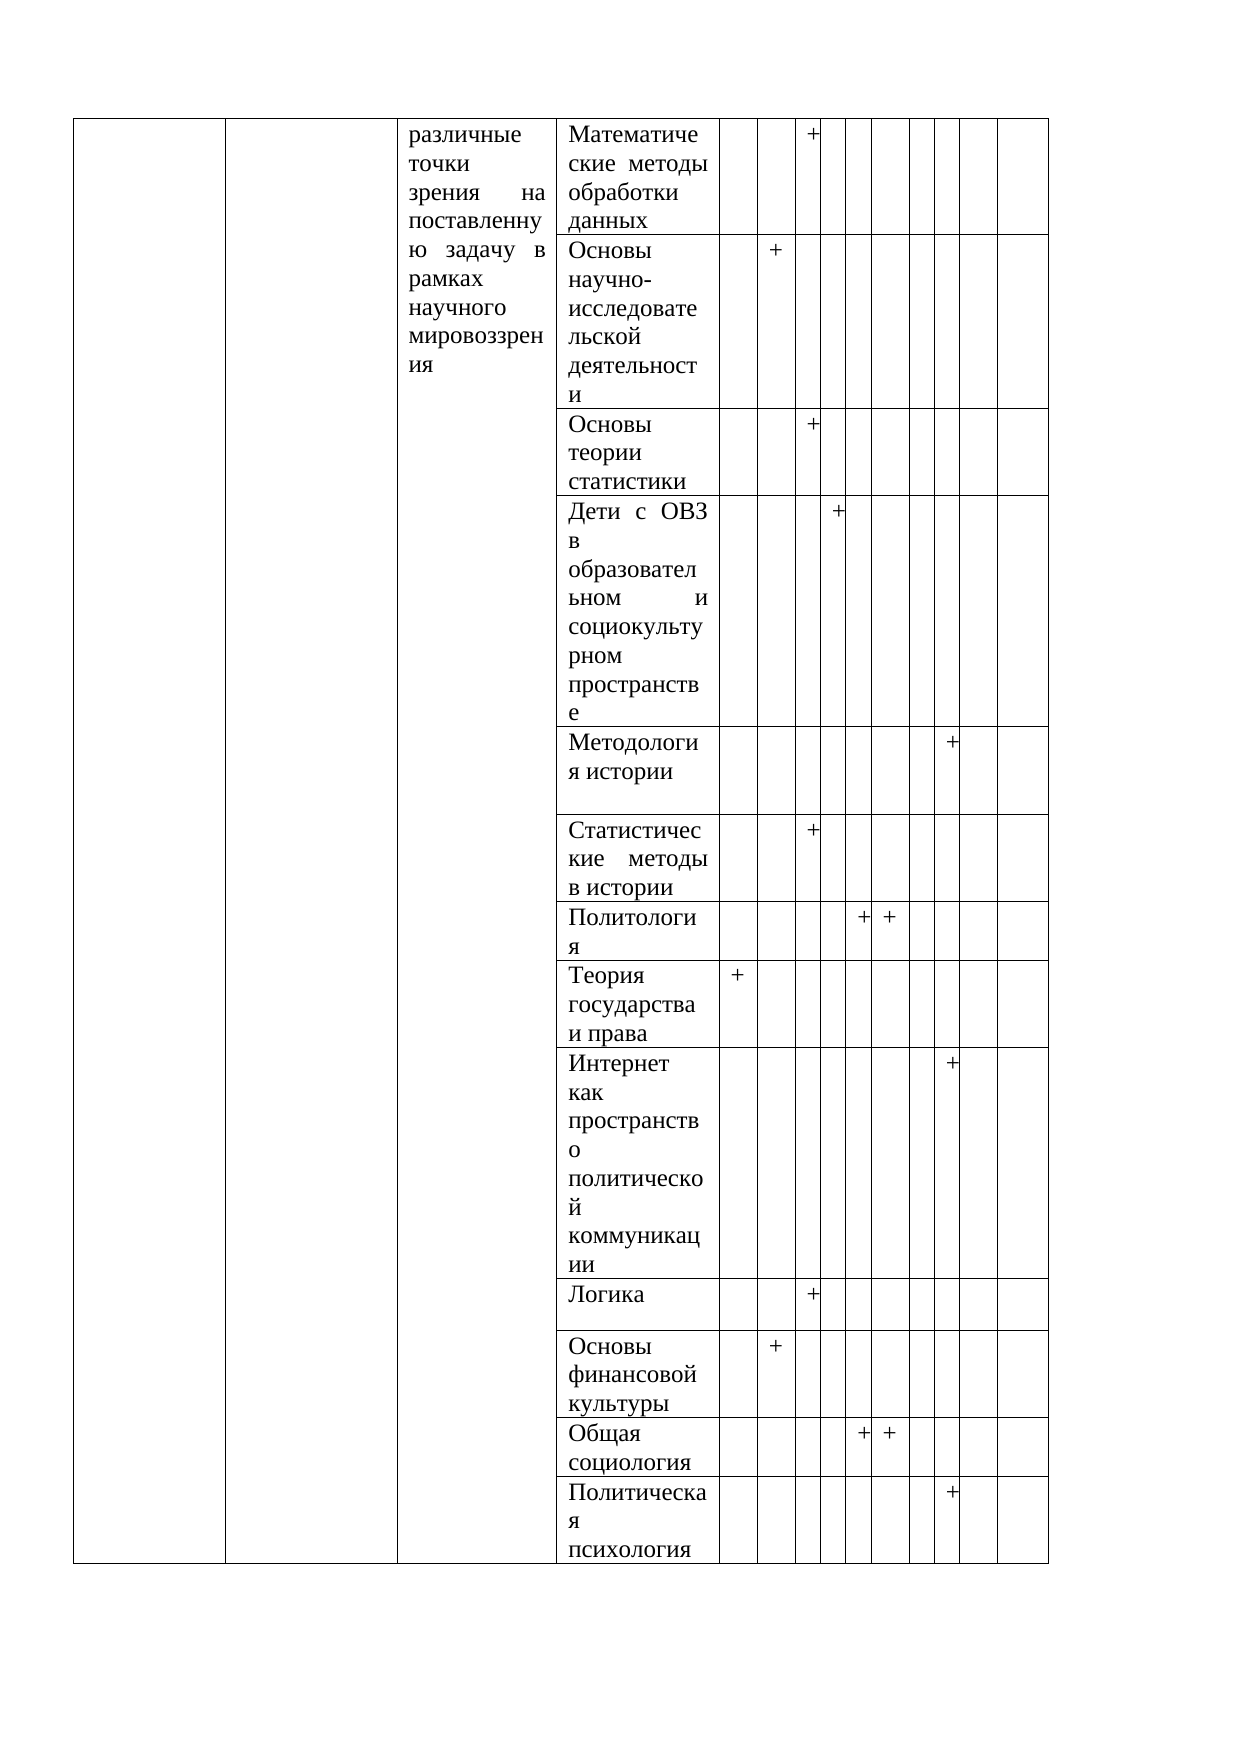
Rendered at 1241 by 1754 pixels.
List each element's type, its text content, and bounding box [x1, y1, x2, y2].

table_cell [960, 727, 997, 814]
table_cell Математические методы обработки данных [557, 119, 719, 234]
table_cell [720, 1418, 757, 1476]
table_cell [758, 1048, 795, 1278]
table_cell [935, 496, 959, 726]
table_cell [796, 1048, 820, 1278]
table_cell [398, 119, 556, 1563]
table_cell + [846, 902, 871, 959]
table_cell [821, 815, 845, 901]
table_cell [872, 1477, 909, 1563]
table_cell + [935, 1048, 959, 1278]
table_cell [846, 1331, 871, 1417]
table_cell [998, 496, 1048, 726]
table_cell [910, 815, 934, 901]
table_cell [846, 235, 871, 408]
table_cell [821, 409, 845, 495]
table_cell + [796, 1279, 820, 1330]
table_cell + [935, 1477, 959, 1563]
table_cell [872, 815, 909, 901]
table_cell [720, 119, 757, 234]
table_cell [758, 727, 795, 814]
table_cell [998, 409, 1048, 495]
table_cell [796, 1331, 820, 1417]
table_cell [758, 1418, 795, 1476]
table_cell [998, 1477, 1048, 1563]
table_cell [796, 1477, 820, 1563]
table_cell [998, 1279, 1048, 1330]
table_cell [720, 1477, 757, 1563]
table_cell Основы теории статистики [557, 409, 719, 495]
table_cell Дети с ОВЗ в образовательном и социокультурном пространстве [557, 496, 719, 726]
table_cell [796, 727, 820, 814]
table_cell [720, 235, 757, 408]
table_cell [960, 1048, 997, 1278]
table_cell [720, 1279, 757, 1330]
table_cell [910, 1048, 934, 1278]
table_cell + [872, 902, 909, 959]
table_cell [960, 1331, 997, 1417]
table_cell + [796, 409, 820, 495]
table_cell [846, 961, 871, 1047]
table_cell [872, 727, 909, 814]
table_cell + [935, 727, 959, 814]
table_cell Общая социология [557, 1418, 719, 1476]
table_cell [796, 496, 820, 726]
table_cell Методология истории [557, 727, 719, 814]
table_cell [872, 235, 909, 408]
table_cell [960, 119, 997, 234]
table_cell Основы финансовой культуры [557, 1331, 719, 1417]
table_cell [998, 961, 1048, 1047]
table_cell [846, 815, 871, 901]
table_cell [821, 235, 845, 408]
table_cell [960, 902, 997, 959]
table_cell [910, 1331, 934, 1417]
table_cell Интернет как пространство политической коммуникации [557, 1048, 719, 1278]
table_cell [910, 496, 934, 726]
table_cell [998, 815, 1048, 901]
table_cell + [872, 1418, 909, 1476]
table_cell [720, 409, 757, 495]
table_cell [796, 1418, 820, 1476]
table_cell [758, 815, 795, 901]
table_cell [872, 1331, 909, 1417]
table_cell [758, 1477, 795, 1563]
table_cell + [821, 496, 845, 726]
table_cell [758, 961, 795, 1047]
table_cell [910, 1279, 934, 1330]
table_cell [720, 727, 757, 814]
table_cell [720, 902, 757, 959]
table_cell [821, 1331, 845, 1417]
table_cell [960, 1418, 997, 1476]
table_cell [720, 815, 757, 901]
table_cell [998, 1418, 1048, 1476]
table_cell [998, 902, 1048, 959]
table_cell [910, 409, 934, 495]
table_cell [720, 1048, 757, 1278]
table_cell [846, 1477, 871, 1563]
table_cell [796, 961, 820, 1047]
table_cell [758, 496, 795, 726]
table_cell [998, 235, 1048, 408]
table_cell [960, 815, 997, 901]
table_cell [821, 1048, 845, 1278]
table_cell [758, 409, 795, 495]
table_cell [960, 409, 997, 495]
table_cell [872, 1279, 909, 1330]
table_cell [910, 961, 934, 1047]
table_cell Политология [557, 902, 719, 959]
table_cell [846, 727, 871, 814]
table_cell [821, 902, 845, 959]
table_cell [910, 119, 934, 234]
table_cell Политическая психология [557, 1477, 719, 1563]
table_cell [960, 496, 997, 726]
table_cell [758, 902, 795, 959]
table_cell [998, 119, 1048, 234]
table_cell [720, 496, 757, 726]
table_cell [846, 119, 871, 234]
table_cell [821, 119, 845, 234]
table_cell [935, 1331, 959, 1417]
table_cell [960, 235, 997, 408]
table_cell [821, 961, 845, 1047]
table_cell [998, 1331, 1048, 1417]
table_cell + [796, 815, 820, 901]
table_cell [998, 727, 1048, 814]
table_cell [846, 496, 871, 726]
table_cell + [758, 1331, 795, 1417]
table_cell [910, 1418, 934, 1476]
table_cell [872, 496, 909, 726]
table_cell + [758, 235, 795, 408]
table_cell [935, 119, 959, 234]
table_cell Статистические методы в истории [557, 815, 719, 901]
table_cell [846, 1048, 871, 1278]
table_cell [960, 961, 997, 1047]
table_cell [910, 727, 934, 814]
table_cell [960, 1477, 997, 1563]
table_cell [935, 902, 959, 959]
table_cell [960, 1279, 997, 1330]
table_cell [998, 1048, 1048, 1278]
table_cell [821, 1418, 845, 1476]
table_cell [846, 409, 871, 495]
table_cell [872, 409, 909, 495]
table_cell [796, 235, 820, 408]
table_cell [758, 119, 795, 234]
table_cell Логика [557, 1279, 719, 1330]
table_cell + [720, 961, 757, 1047]
table_cell [758, 1279, 795, 1330]
table_cell + [796, 119, 820, 234]
table_cell [821, 1477, 845, 1563]
table_cell [872, 119, 909, 234]
table_cell [720, 1331, 757, 1417]
table_cell [821, 727, 845, 814]
table_cell [935, 961, 959, 1047]
table_cell [935, 815, 959, 901]
table_cell [935, 235, 959, 408]
table_cell [872, 1048, 909, 1278]
table_cell [935, 1279, 959, 1330]
table_cell [935, 409, 959, 495]
table_cell Основы научно-исследовательской деятельности [557, 235, 719, 408]
table_cell [910, 902, 934, 959]
table_cell [935, 1418, 959, 1476]
table_cell [910, 235, 934, 408]
table_cell [872, 961, 909, 1047]
table_cell [846, 1279, 871, 1330]
table_cell Теория государства и права [557, 961, 719, 1047]
table_cell [796, 902, 820, 959]
table_cell + [846, 1418, 871, 1476]
table_cell [910, 1477, 934, 1563]
table_cell [821, 1279, 845, 1330]
